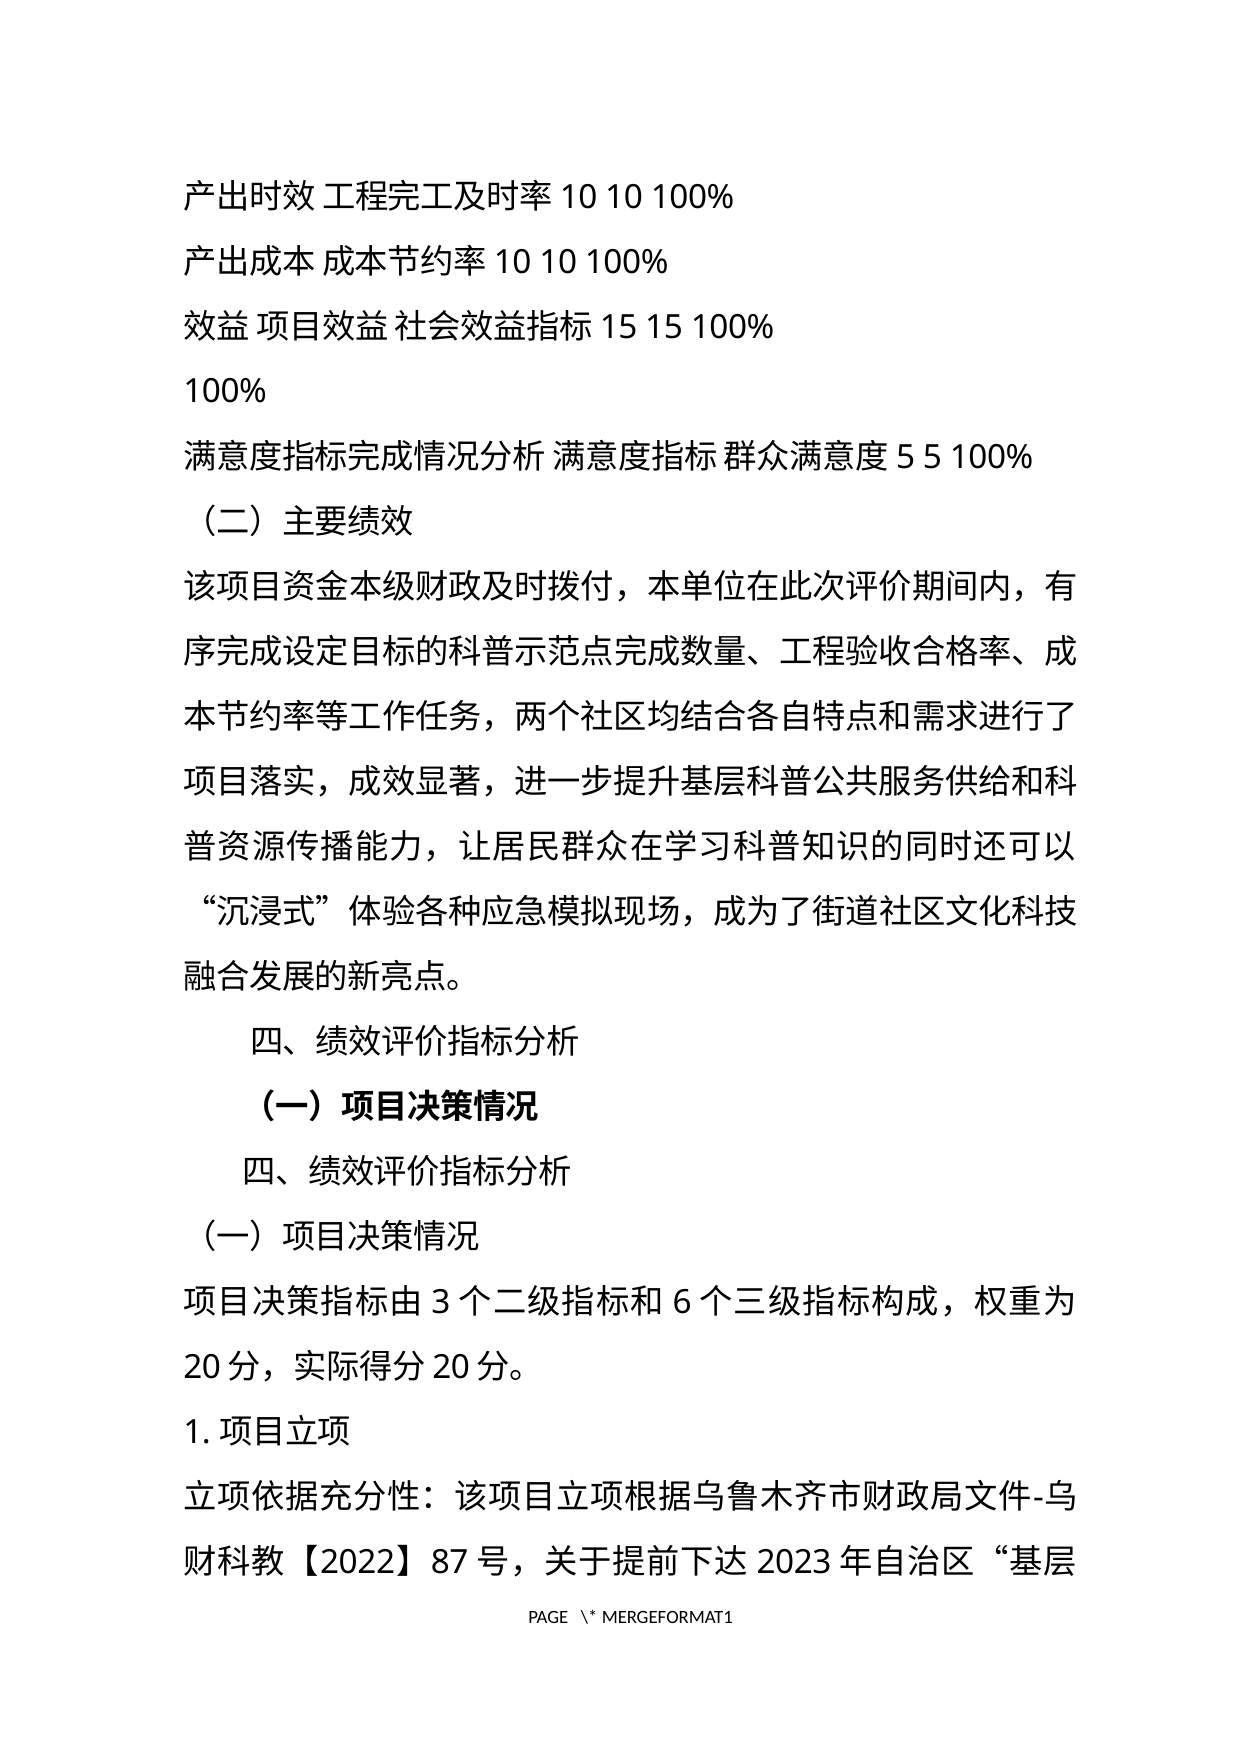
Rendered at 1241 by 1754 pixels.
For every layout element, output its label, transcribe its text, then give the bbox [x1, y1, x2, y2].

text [183, 1137, 1078, 1592]
text （一）项目决策情况 [183, 1072, 1078, 1137]
text 四、绩效评价指标分析 [183, 1007, 1078, 1072]
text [183, 162, 1078, 1007]
